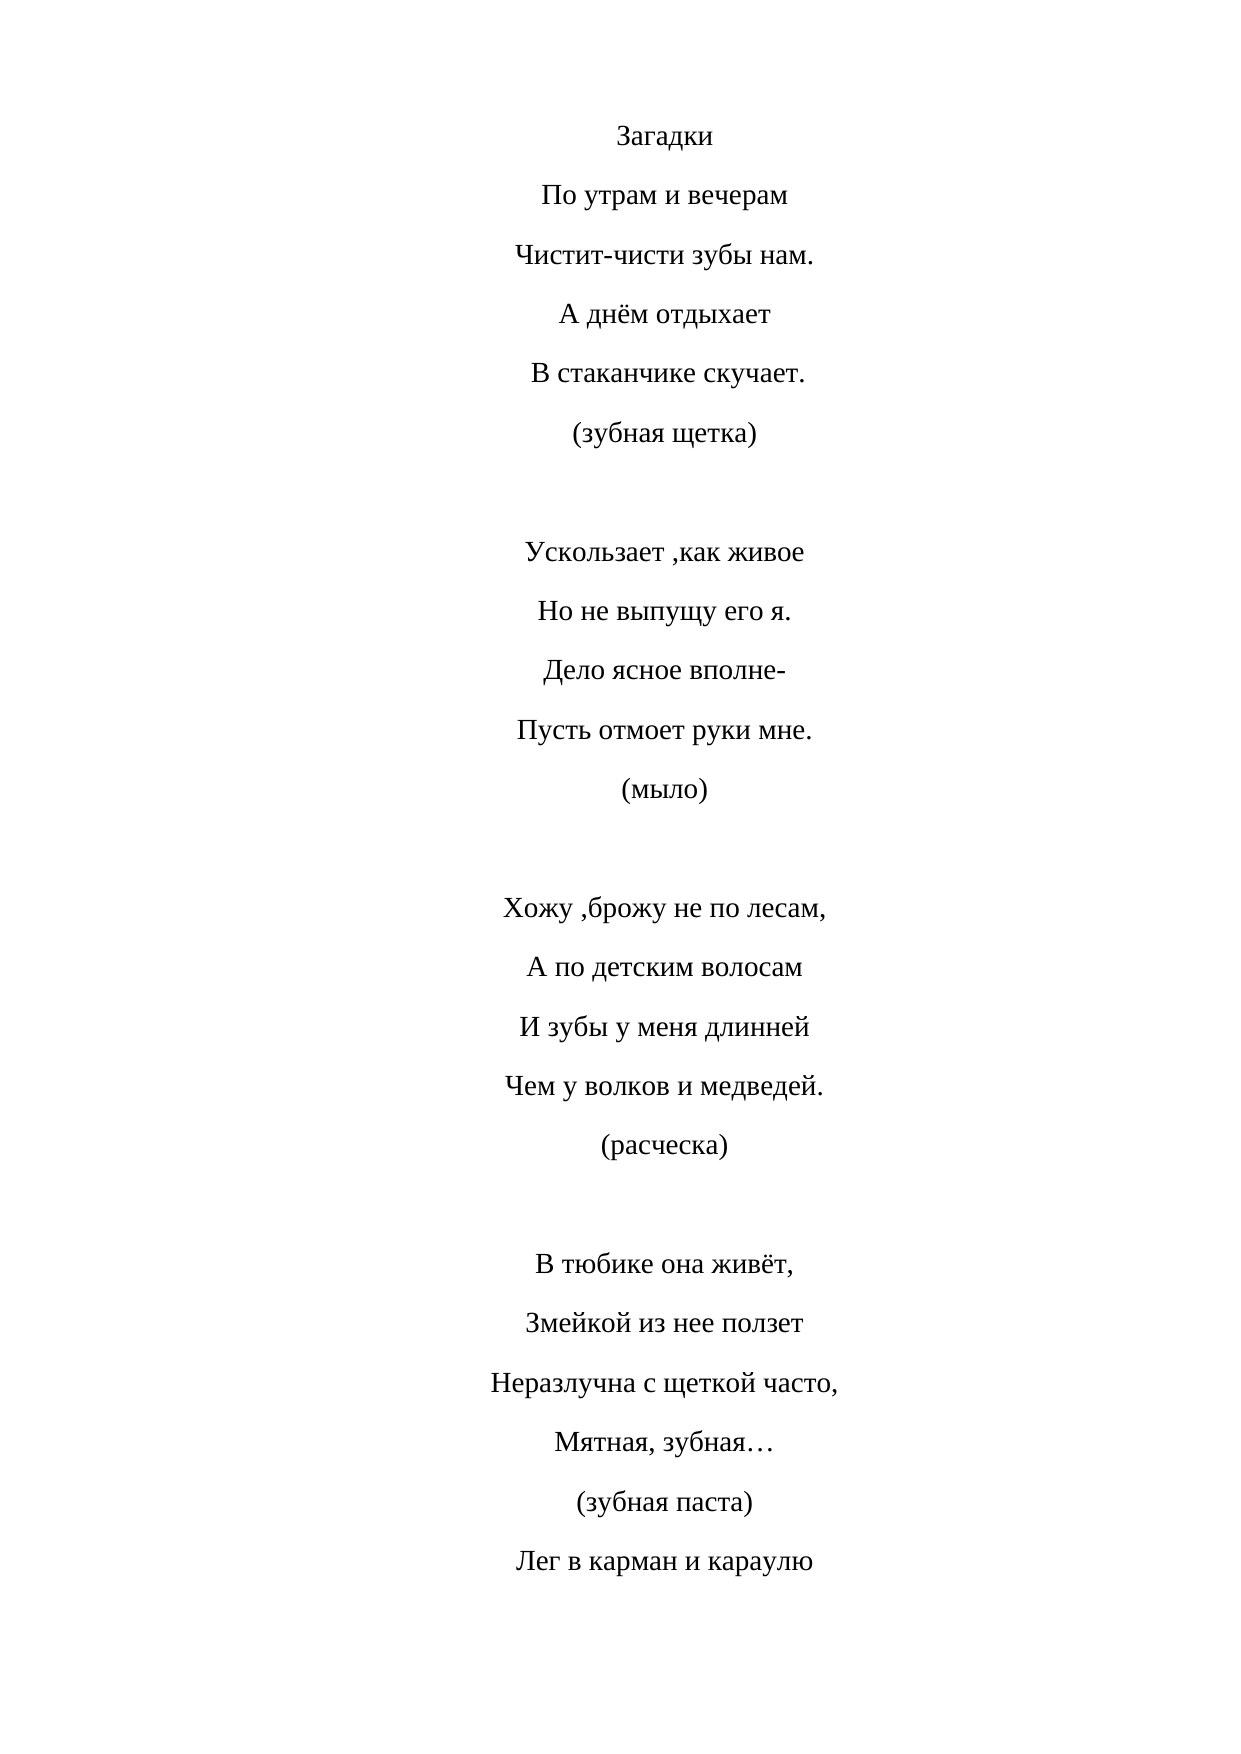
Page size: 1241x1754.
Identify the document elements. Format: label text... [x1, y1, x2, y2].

text Чистит-чисти зубы нам. [177, 237, 1152, 270]
text По утрам и вечерам [177, 177, 1152, 211]
text Неразлучна с щеткой часто, [177, 1365, 1152, 1398]
text Хожу ,брожу не по лесам, [177, 890, 1152, 923]
text Лег в карман и караулю [177, 1543, 1152, 1577]
text (мыло) [177, 771, 1152, 805]
text В стаканчике скучает. [177, 356, 1152, 389]
text В тюбике она живёт, [177, 1246, 1152, 1280]
text Мятная, зубная… [177, 1424, 1152, 1458]
text Загадки [177, 118, 1152, 152]
text Ускользает ,как живое [177, 534, 1152, 567]
text Но не выпущу его я. [177, 593, 1152, 627]
text (зубная щетка) [177, 415, 1152, 448]
text А днём отдыхает [177, 296, 1152, 330]
text Змейкой из нее ползет [177, 1306, 1152, 1339]
text А по детским волосам [177, 949, 1152, 983]
text (зубная паста) [177, 1484, 1152, 1517]
text Пусть отмоет руки мне. [177, 712, 1152, 745]
text (расческа) [177, 1127, 1152, 1161]
text Чем у волков и медведей. [177, 1068, 1152, 1102]
text И зубы у меня длинней [177, 1009, 1152, 1042]
text Дело ясное вполне- [177, 652, 1152, 686]
